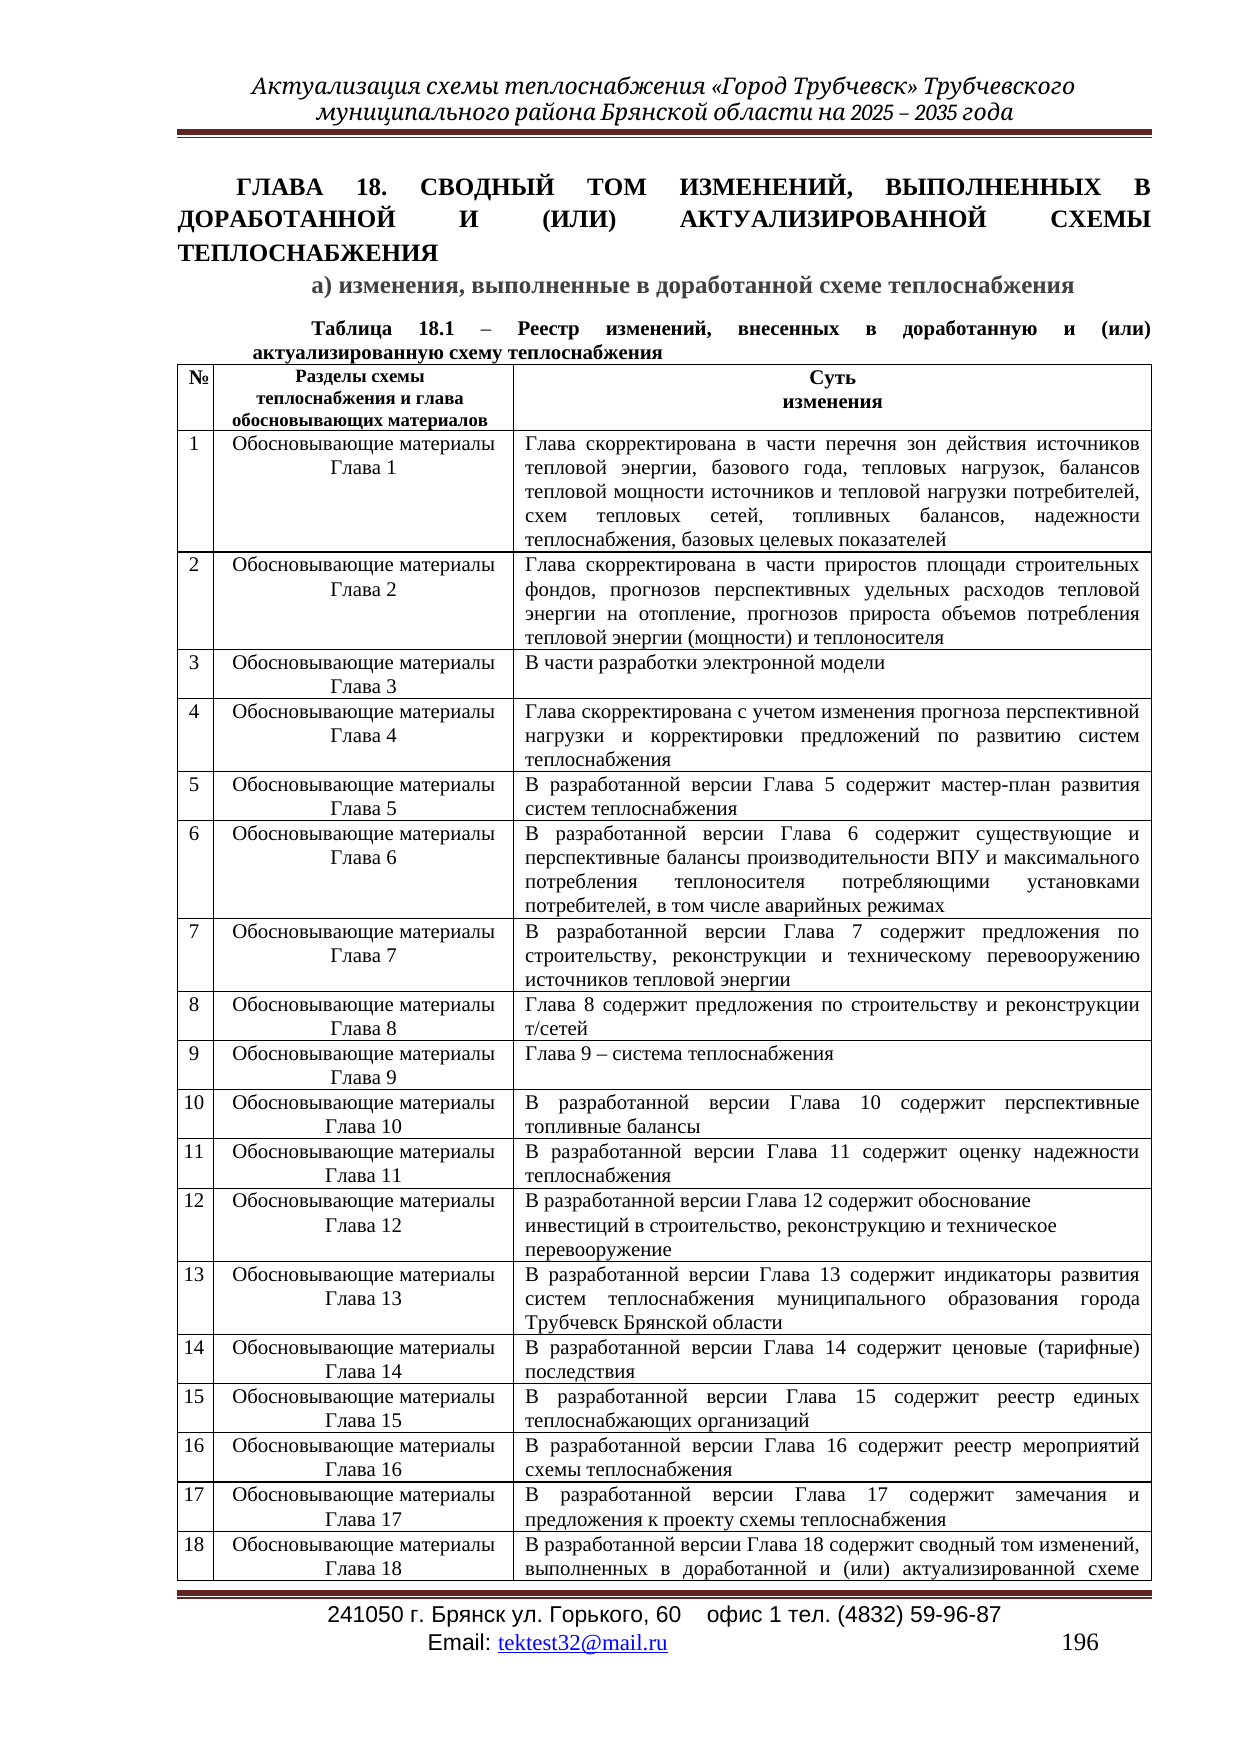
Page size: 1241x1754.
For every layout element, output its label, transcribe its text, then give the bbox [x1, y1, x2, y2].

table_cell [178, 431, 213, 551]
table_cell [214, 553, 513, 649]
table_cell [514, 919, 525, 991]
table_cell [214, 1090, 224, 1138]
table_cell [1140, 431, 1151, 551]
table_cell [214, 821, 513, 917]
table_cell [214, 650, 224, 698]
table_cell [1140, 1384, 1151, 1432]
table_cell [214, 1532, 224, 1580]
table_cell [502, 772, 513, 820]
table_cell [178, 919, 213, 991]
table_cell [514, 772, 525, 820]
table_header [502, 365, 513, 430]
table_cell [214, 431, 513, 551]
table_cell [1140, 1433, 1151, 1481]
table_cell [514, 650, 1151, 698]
subtitle ГЛАВА 18. СВОДНЫЙ ТОМ ИЗМЕНЕНИЙ, ВЫПОЛНЕННЫХ В ДОРАБОТАННОЙ И (ИЛИ) АКТУАЛИЗИРОВАННОЙ СХЕМЫ ТЕПЛОСНАБЖЕНИЯ [177, 172, 1152, 266]
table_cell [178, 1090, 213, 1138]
subtitle а) изменения, выполненные в доработанной схеме теплоснабжения [252, 271, 1152, 299]
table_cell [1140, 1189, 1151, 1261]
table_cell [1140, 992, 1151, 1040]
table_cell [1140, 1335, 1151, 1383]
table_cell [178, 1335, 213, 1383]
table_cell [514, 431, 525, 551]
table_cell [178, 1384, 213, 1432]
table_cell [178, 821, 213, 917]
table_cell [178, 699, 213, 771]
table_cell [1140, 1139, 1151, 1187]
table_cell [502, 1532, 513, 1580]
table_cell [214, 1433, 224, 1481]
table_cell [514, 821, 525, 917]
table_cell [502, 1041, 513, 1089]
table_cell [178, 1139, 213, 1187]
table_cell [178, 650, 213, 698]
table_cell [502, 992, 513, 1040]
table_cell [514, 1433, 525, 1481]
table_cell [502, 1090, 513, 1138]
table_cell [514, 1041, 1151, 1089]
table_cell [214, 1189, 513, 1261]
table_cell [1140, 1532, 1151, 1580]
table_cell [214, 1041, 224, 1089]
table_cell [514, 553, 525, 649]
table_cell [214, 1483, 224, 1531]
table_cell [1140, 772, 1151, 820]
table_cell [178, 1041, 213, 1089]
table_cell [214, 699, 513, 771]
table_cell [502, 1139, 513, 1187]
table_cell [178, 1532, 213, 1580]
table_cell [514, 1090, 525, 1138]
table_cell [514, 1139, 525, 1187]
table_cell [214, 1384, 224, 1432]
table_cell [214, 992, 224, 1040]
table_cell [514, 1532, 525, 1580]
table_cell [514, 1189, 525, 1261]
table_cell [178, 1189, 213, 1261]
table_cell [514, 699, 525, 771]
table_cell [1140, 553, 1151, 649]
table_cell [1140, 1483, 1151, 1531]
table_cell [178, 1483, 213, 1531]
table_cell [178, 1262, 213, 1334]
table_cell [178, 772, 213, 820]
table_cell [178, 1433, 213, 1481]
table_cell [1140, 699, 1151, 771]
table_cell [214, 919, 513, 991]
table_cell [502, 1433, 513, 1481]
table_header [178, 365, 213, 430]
text Таблица 18.1 – Реестр изменений, внесенных в доработанную и (или) актуализированную схему теплоснабжения [252, 316, 1152, 364]
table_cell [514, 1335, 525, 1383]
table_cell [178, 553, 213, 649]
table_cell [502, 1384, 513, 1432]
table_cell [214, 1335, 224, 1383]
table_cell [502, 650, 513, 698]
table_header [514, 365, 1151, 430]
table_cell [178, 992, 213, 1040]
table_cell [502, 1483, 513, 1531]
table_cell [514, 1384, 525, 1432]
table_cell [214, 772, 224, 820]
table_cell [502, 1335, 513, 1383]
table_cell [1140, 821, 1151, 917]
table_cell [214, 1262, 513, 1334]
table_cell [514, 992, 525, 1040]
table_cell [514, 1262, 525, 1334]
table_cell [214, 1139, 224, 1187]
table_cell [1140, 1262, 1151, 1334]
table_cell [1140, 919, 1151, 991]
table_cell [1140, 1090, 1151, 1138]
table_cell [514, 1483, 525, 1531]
